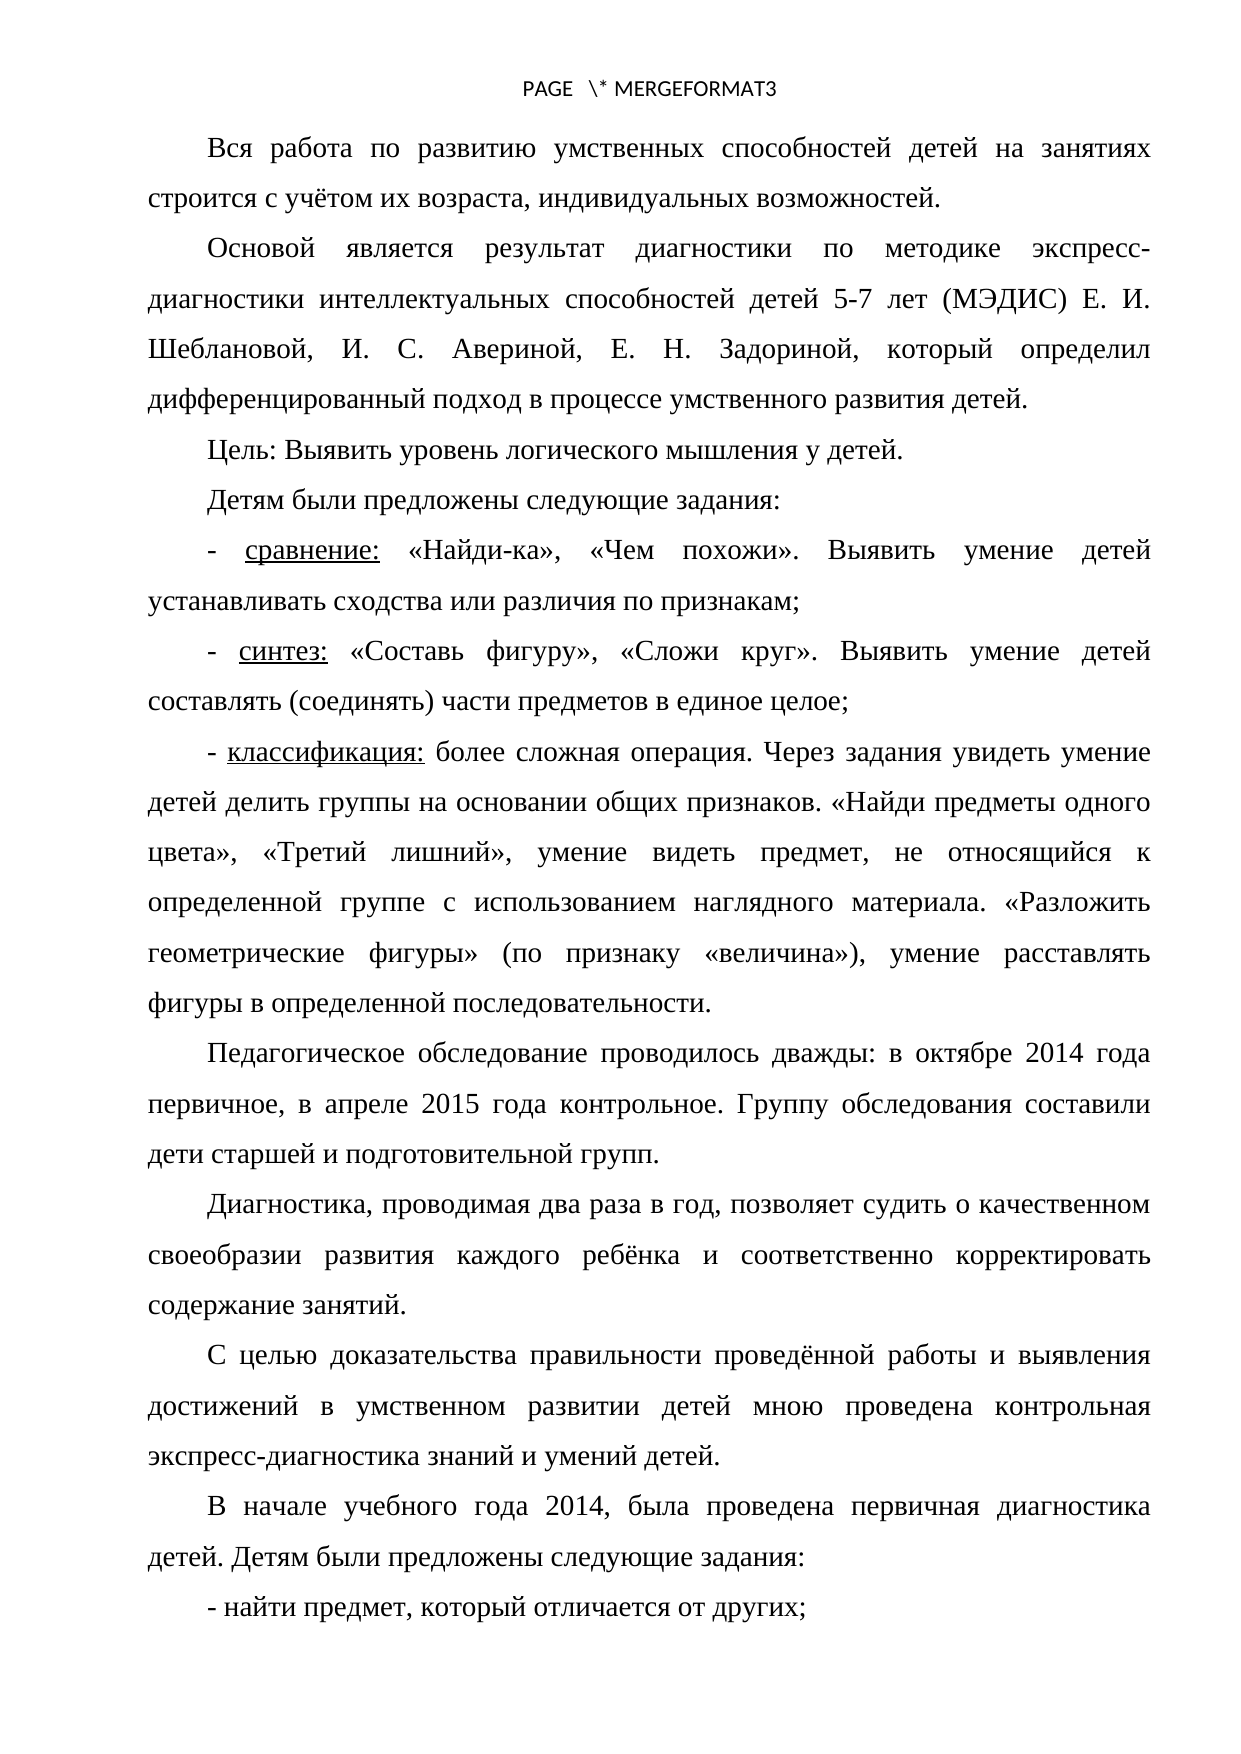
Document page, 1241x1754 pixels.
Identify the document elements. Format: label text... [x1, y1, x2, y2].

text С целью доказательства правильности проведённой работы и выявления достижений в умственном развитии детей мною проведена контрольная экспресс-диагностика знаний и умений детей. [148, 1337, 1152, 1472]
text Детям были предложены следующие задания: [148, 482, 1152, 516]
text Диагностика, проводимая два раза в год, позволяет судить о качественном своеобразии развития каждого ребёнка и соответственно корректировать содержание занятий. [148, 1186, 1152, 1321]
text Основой является результат диагностики по методике экспресс-диагностики интеллектуальных способностей детей 5-7 лет (МЭДИС) Е. И. Шеблановой, И. С. Авериной, Е. Н. Задориной, который определил дифференцированный подход в процессе умственного развития детей. [148, 231, 1152, 415]
text Цель: Выявить уровень логического мышления у детей. [148, 432, 1152, 465]
text Педагогическое обследование проводилось дважды: в октябре 2014 года первичное, в апреле 2015 года контрольное. Группу обследования составили дети старшей и подготовительной групп. [148, 1036, 1152, 1170]
text - классификация: более сложная операция. Через задания увидеть умение детей делить группы на основании общих признаков. «Найди предметы одного цвета», «Третий лишний», умение видеть предмет, не относящийся к определенной группе с использованием наглядного материала. «Разложить геометрические фигуры» (по признаку «величина»), умение расставлять фигуры в определенной последовательности. [148, 734, 1152, 1019]
text Вся работа по развитию умственных способностей детей на занятиях строится с учётом их возраста, индивидуальных возможностей. [148, 130, 1152, 214]
text - синтез: «Составь фигуру», «Сложи круг». Выявить умение детей составлять (соединять) части предметов в единое целое; [148, 633, 1152, 717]
text - найти предмет, который отличается от других; [148, 1589, 1152, 1622]
text - сравнение: «Найди-ка», «Чем похожи». Выявить умение детей устанавливать сходства или различия по признакам; [148, 532, 1152, 616]
text В начале учебного года 2014, была проведена первичная диагностика детей. Детям были предложены следующие задания: [148, 1488, 1152, 1572]
